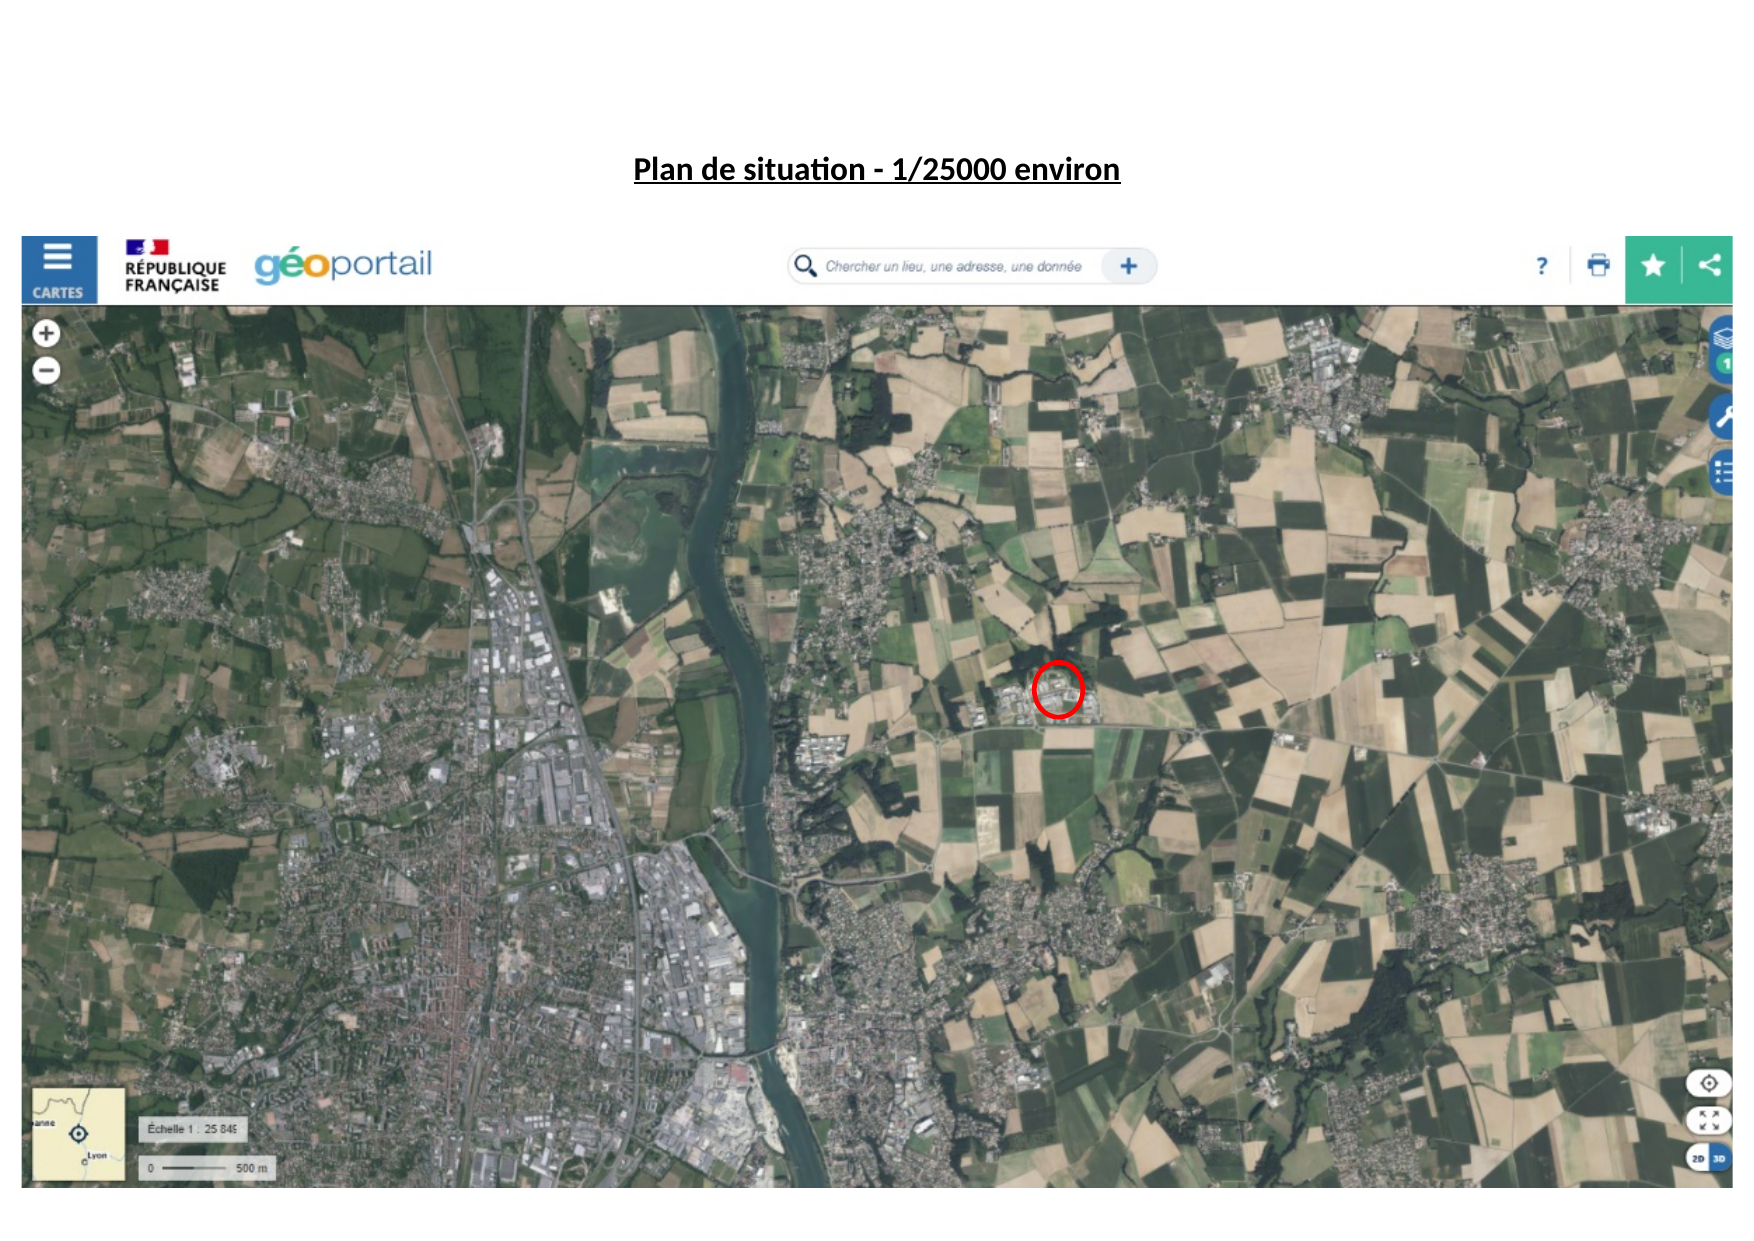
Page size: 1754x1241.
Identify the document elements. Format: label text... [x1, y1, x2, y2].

text Plan de situation - 1/25000 environ [148, 148, 1606, 188]
picture [21, 236, 1733, 1188]
